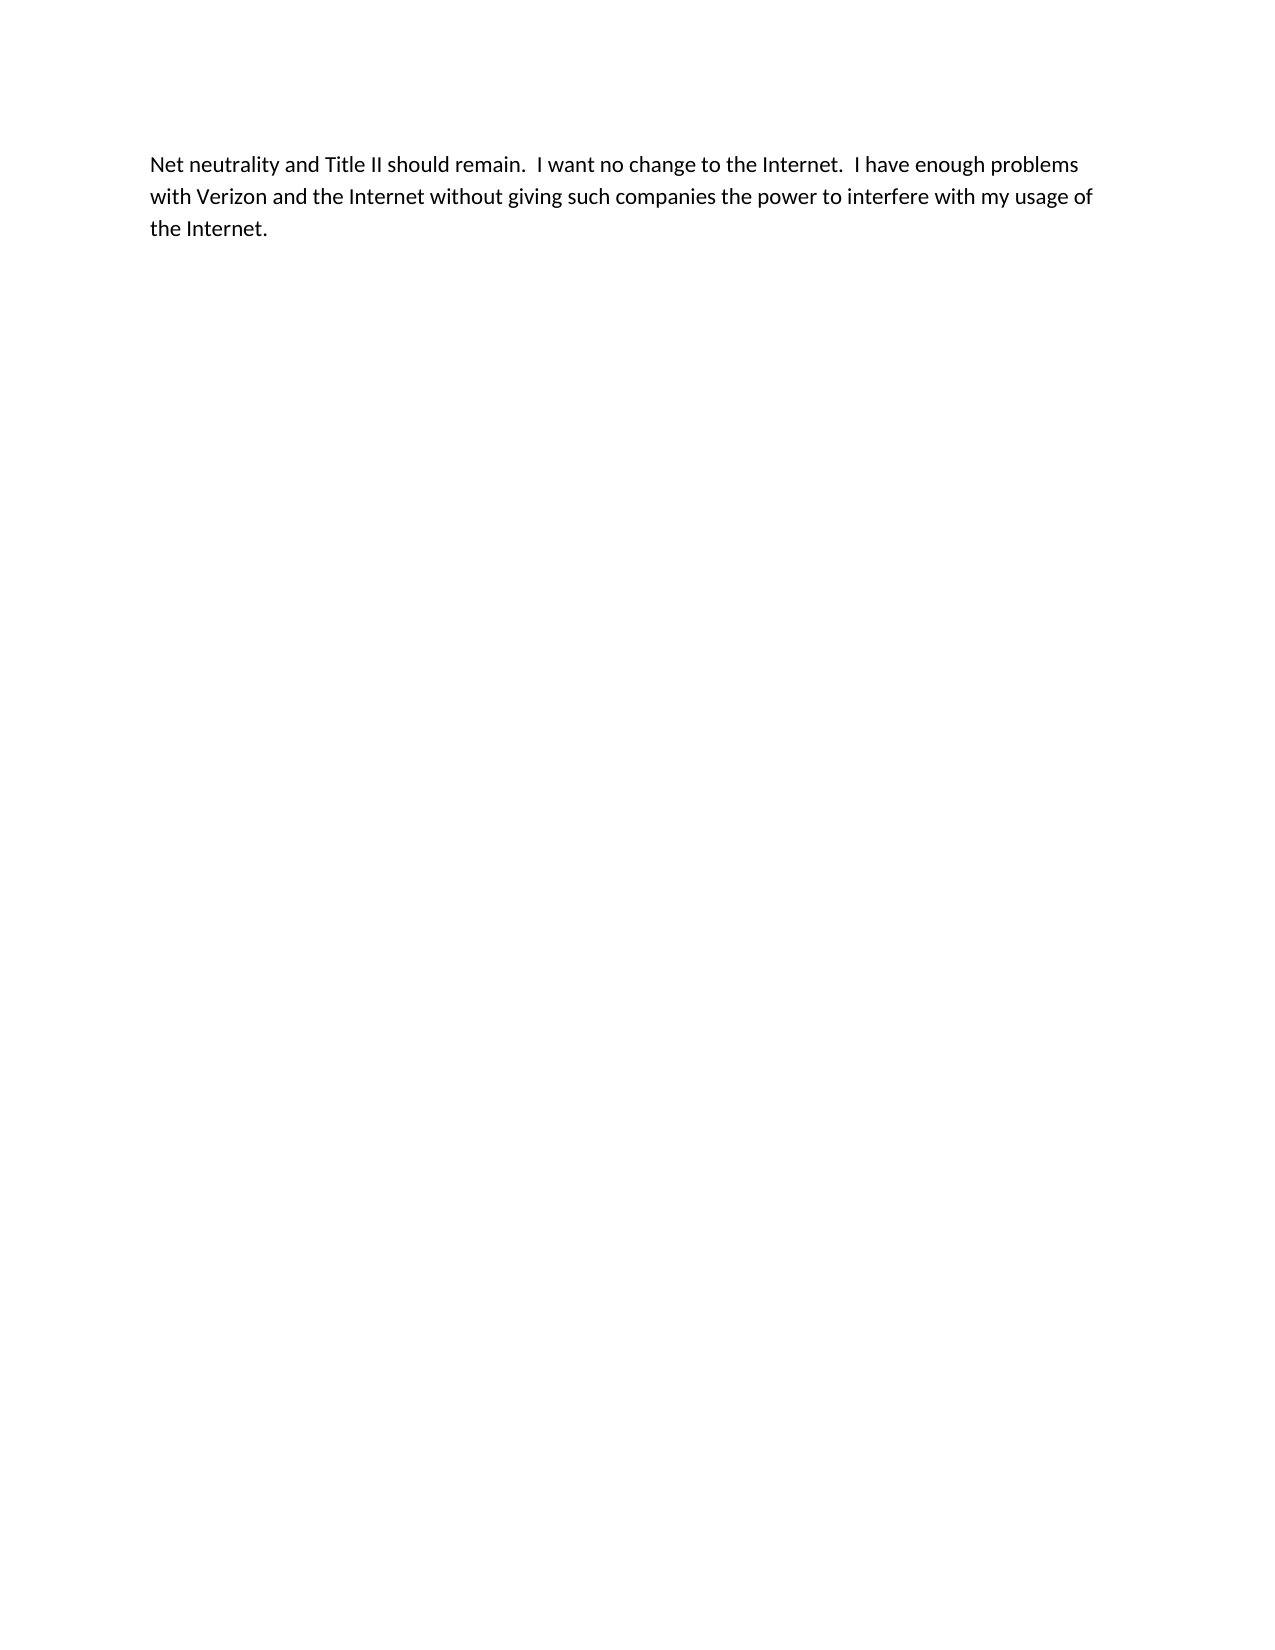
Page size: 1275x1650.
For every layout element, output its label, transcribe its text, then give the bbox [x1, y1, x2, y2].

text Net neutrality and Title II should remain. I want no change to the Internet. I have enough problems with Verizon and the Internet without giving such companies the power to interfere with my usage of the Internet. [150, 150, 1125, 242]
